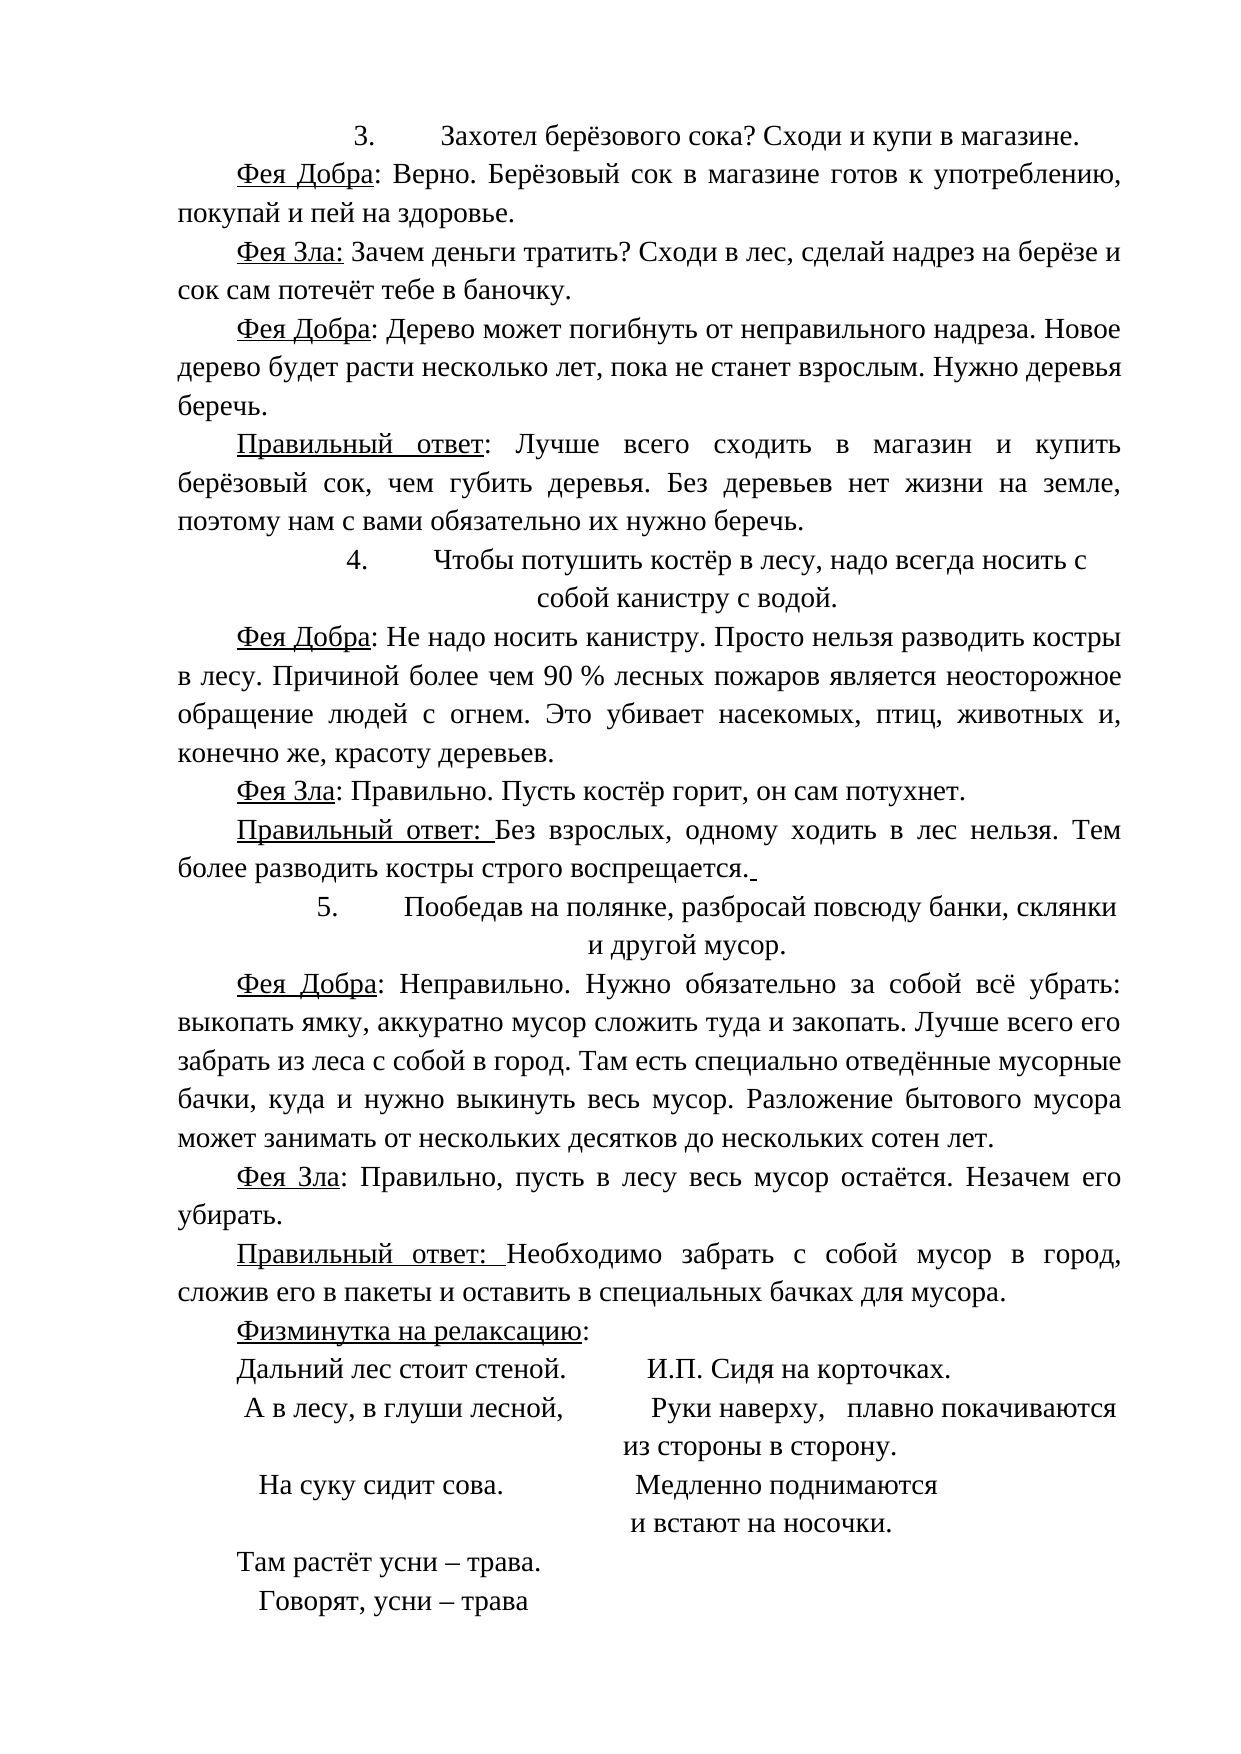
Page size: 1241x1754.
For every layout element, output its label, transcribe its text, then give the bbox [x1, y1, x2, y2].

list Фея Зла: Правильно. Пусть костёр горит, он сам потухнет. [177, 773, 1122, 807]
list и встают на носочки. [177, 1506, 1122, 1539]
list Фея Добра: Дерево может погибнуть от неправильного надреза. Новое дерево будет расти несколько лет, пока не станет взрослым. Нужно деревья беречь. [177, 311, 1122, 421]
list На суку сидит сова. Медленно поднимаются [177, 1467, 1122, 1501]
list А в лесу, в глуши лесной, Руки наверху, плавно покачиваются [177, 1390, 1122, 1423]
list Говорят, усни – трава [177, 1583, 1122, 1616]
list Фея Добра: Не надо носить канистру. Просто нельзя разводить костры в лесу. Причиной более чем 90 % лесных пожаров является неосторожное обращение людей с огнем. Это убивает насекомых, птиц, животных и, конечно же, красоту деревьев. [177, 619, 1122, 768]
list Правильный ответ: Лучше всего сходить в магазин и купить берёзовый сок, чем губить деревья. Без деревьев нет жизни на земле, поэтому нам с вами обязательно их нужно беречь. [177, 426, 1122, 537]
list Захотел берёзового сока? Сходи и купи в магазине. [252, 118, 1122, 152]
list Физминутка на релаксацию: [177, 1313, 1122, 1346]
list Дальний лес стоит стеной. И.П. Сидя на корточках. [177, 1351, 1122, 1385]
list Фея Зла: Зачем деньги тратить? Сходи в лес, сделай надрез на берёзе и сок сам потечёт тебе в баночку. [177, 234, 1122, 306]
list из стороны в сторону. [177, 1428, 1122, 1462]
list Пообедав на полянке, разбросай повсюду банки, склянки и другой мусор. [252, 889, 1122, 961]
list Фея Зла: Правильно, пусть в лесу весь мусор остаётся. Незачем его убирать. [177, 1159, 1122, 1231]
list Правильный ответ: Необходимо забрать с собой мусор в город, сложив его в пакеты и оставить в специальных бачках для мусора. [177, 1236, 1122, 1308]
list Фея Добра: Верно. Берёзовый сок в магазине готов к употреблению, покупай и пей на здоровье. [177, 157, 1122, 229]
list Правильный ответ: Без взрослых, одному ходить в лес нельзя. Тем более разводить костры строго воспрещается. [177, 812, 1122, 884]
list Там растёт усни – трава. [177, 1544, 1122, 1578]
list Чтобы потушить костёр в лесу, надо всегда носить с собой канистру с водой. [252, 542, 1122, 614]
list Фея Добра: Неправильно. Нужно обязательно за собой всё убрать: выкопать ямку, аккуратно мусор сложить туда и закопать. Лучше всего его забрать из леса с собой в город. Там есть специально отведённые мусорные бачки, куда и нужно выкинуть весь мусор. Разложение бытового мусора может занимать от нескольких десятков до нескольких сотен лет. [177, 966, 1122, 1154]
